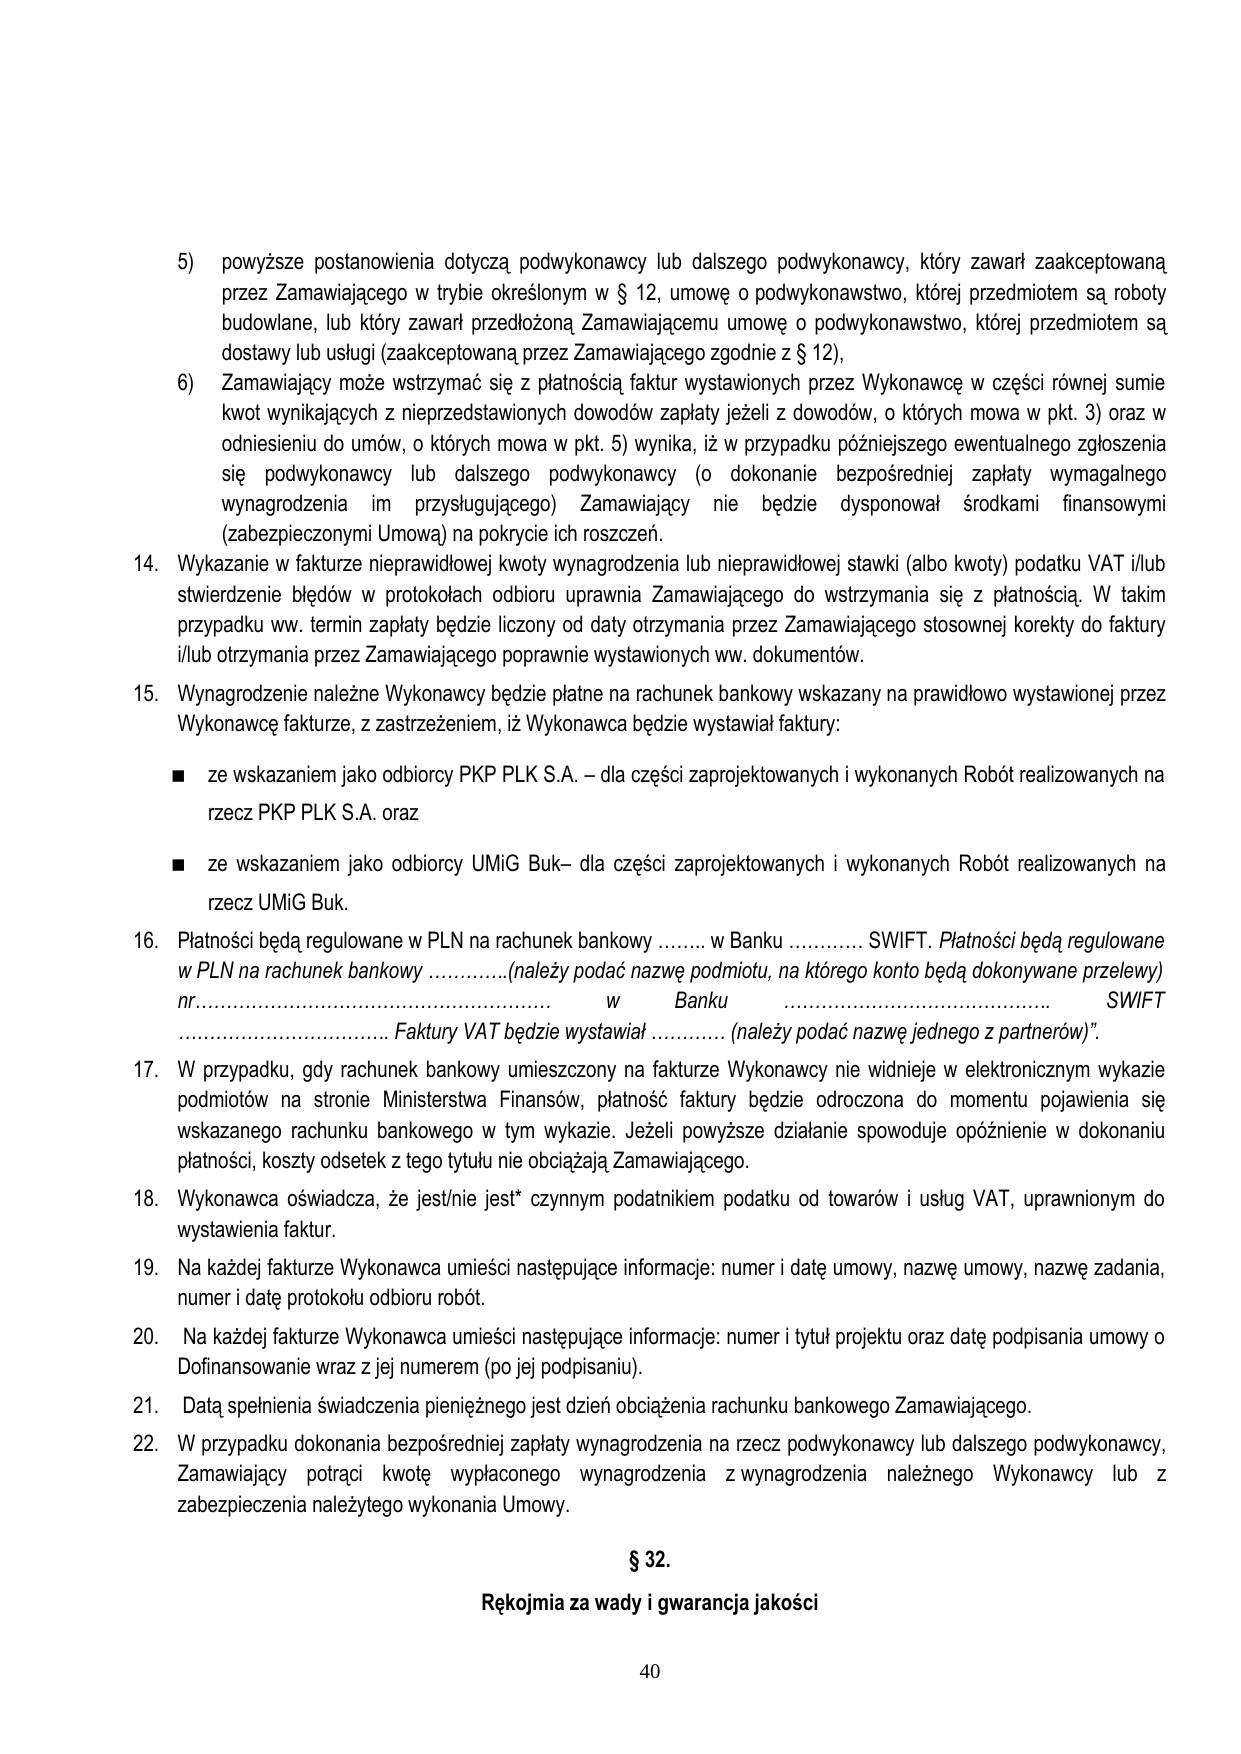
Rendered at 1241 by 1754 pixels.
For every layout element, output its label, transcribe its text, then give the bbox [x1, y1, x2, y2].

list W przypadku dokonania bezpośredniej zapłaty wynagrodzenia na rzecz podwykonawcy lub dalszego podwykonawcy, Zamawiający potrąci kwotę wypłaconego wynagrodzenia z wynagrodzenia należnego Wykonawcy lub z zabezpieczenia należytego wykonania Umowy. [133, 1430, 1167, 1517]
list powyższe postanowienia dotyczą podwykonawcy lub dalszego podwykonawcy, który zawarł zaakceptowaną przez Zamawiającego w trybie określonym w § 12, umowę o podwykonawstwo, której przedmiotem są roboty budowlane, lub który zawarł przedłożoną Zamawiającemu umowę o podwykonawstwo, której przedmiotem są dostawy lub usługi (zaakceptowaną przez Zamawiającego zgodnie z § 12), [177, 248, 1167, 365]
list Wynagrodzenie należne Wykonawcy będzie płatne na rachunek bankowy wskazany na prawidłowo wystawionej przez Wykonawcę fakturze, z zastrzeżeniem, iż Wykonawca będzie wystawiał faktury: [133, 679, 1167, 736]
list Na każdej fakturze Wykonawca umieści następujące informacje: numer i datę umowy, nazwę umowy, nazwę zadania, numer i datę protokołu odbioru robót. [133, 1254, 1167, 1311]
list ze wskazaniem jako odbiorcy UMiG Buk– dla części zaprojektowanych i wykonanych Robót realizowanych na rzecz UMiG Buk. [170, 838, 1167, 915]
text Rękojmia za wady i gwarancja jakości [133, 1588, 1167, 1615]
list Płatności będą regulowane w PLN na rachunek bankowy …….. w Banku ………… SWIFT. Płatności będą regulowane w PLN na rachunek bankowy ………….(należy podać nazwę podmiotu, na którego konto będą dokonywane przelewy) nr………………………………………………… w Banku ……………………………………. SWIFT ……………………………. Faktury VAT będzie wystawiał ………… (należy podać nazwę jednego z partnerów)”. [133, 927, 1167, 1044]
list Wykazanie w fakturze nieprawidłowej kwoty wynagrodzenia lub nieprawidłowej stawki (albo kwoty) podatku VAT i/lub stwierdzenie błędów w protokołach odbioru uprawnia Zamawiającego do wstrzymania się z płatnością. W takim przypadku ww. termin zapłaty będzie liczony od daty otrzymania przez Zamawiającego stosownej korekty do faktury i/lub otrzymania przez Zamawiającego poprawnie wystawionych ww. dokumentów. [133, 550, 1167, 667]
list Na każdej fakturze Wykonawca umieści następujące informacje: numer i tytuł projektu oraz datę podpisania umowy o Dofinansowanie wraz z jej numerem (po jej podpisaniu). [133, 1323, 1167, 1379]
list W przypadku, gdy rachunek bankowy umieszczony na fakturze Wykonawcy nie widnieje w elektronicznym wykazie podmiotów na stronie Ministerstwa Finansów, płatność faktury będzie odroczona do momentu pojawienia się wskazanego rachunku bankowego w tym wykazie. Jeżeli powyższe działanie spowoduje opóźnienie w dokonaniu płatności, koszty odsetek z tego tytułu nie obciążają Zamawiającego. [133, 1056, 1167, 1173]
list ze wskazaniem jako odbiorcy PKP PLK S.A. – dla części zaprojektowanych i wykonanych Robót realizowanych na rzecz PKP PLK S.A. oraz [170, 748, 1167, 826]
list Zamawiający może wstrzymać się z płatnością faktur wystawionych przez Wykonawcę w części równej sumie kwot wynikających z nieprzedstawionych dowodów zapłaty jeżeli z dowodów, o których mowa w pkt. 3) oraz w odniesieniu do umów, o których mowa w pkt. 5) wynika, iż w przypadku późniejszego ewentualnego zgłoszenia się podwykonawcy lub dalszego podwykonawcy (o dokonanie bezpośredniej zapłaty wymagalnego wynagrodzenia im przysługującego) Zamawiający nie będzie dysponował środkami finansowymi (zabezpieczonymi Umową) na pokrycie ich roszczeń. [177, 369, 1167, 547]
text § 32. [133, 1546, 1167, 1572]
list Datą spełnienia świadczenia pieniężnego jest dzień obciążenia rachunku bankowego Zamawiającego. [133, 1392, 1167, 1418]
list Wykonawca oświadcza, że jest/nie jest* czynnym podatnikiem podatku od towarów i usług VAT, uprawnionym do wystawienia faktur. [133, 1185, 1167, 1242]
